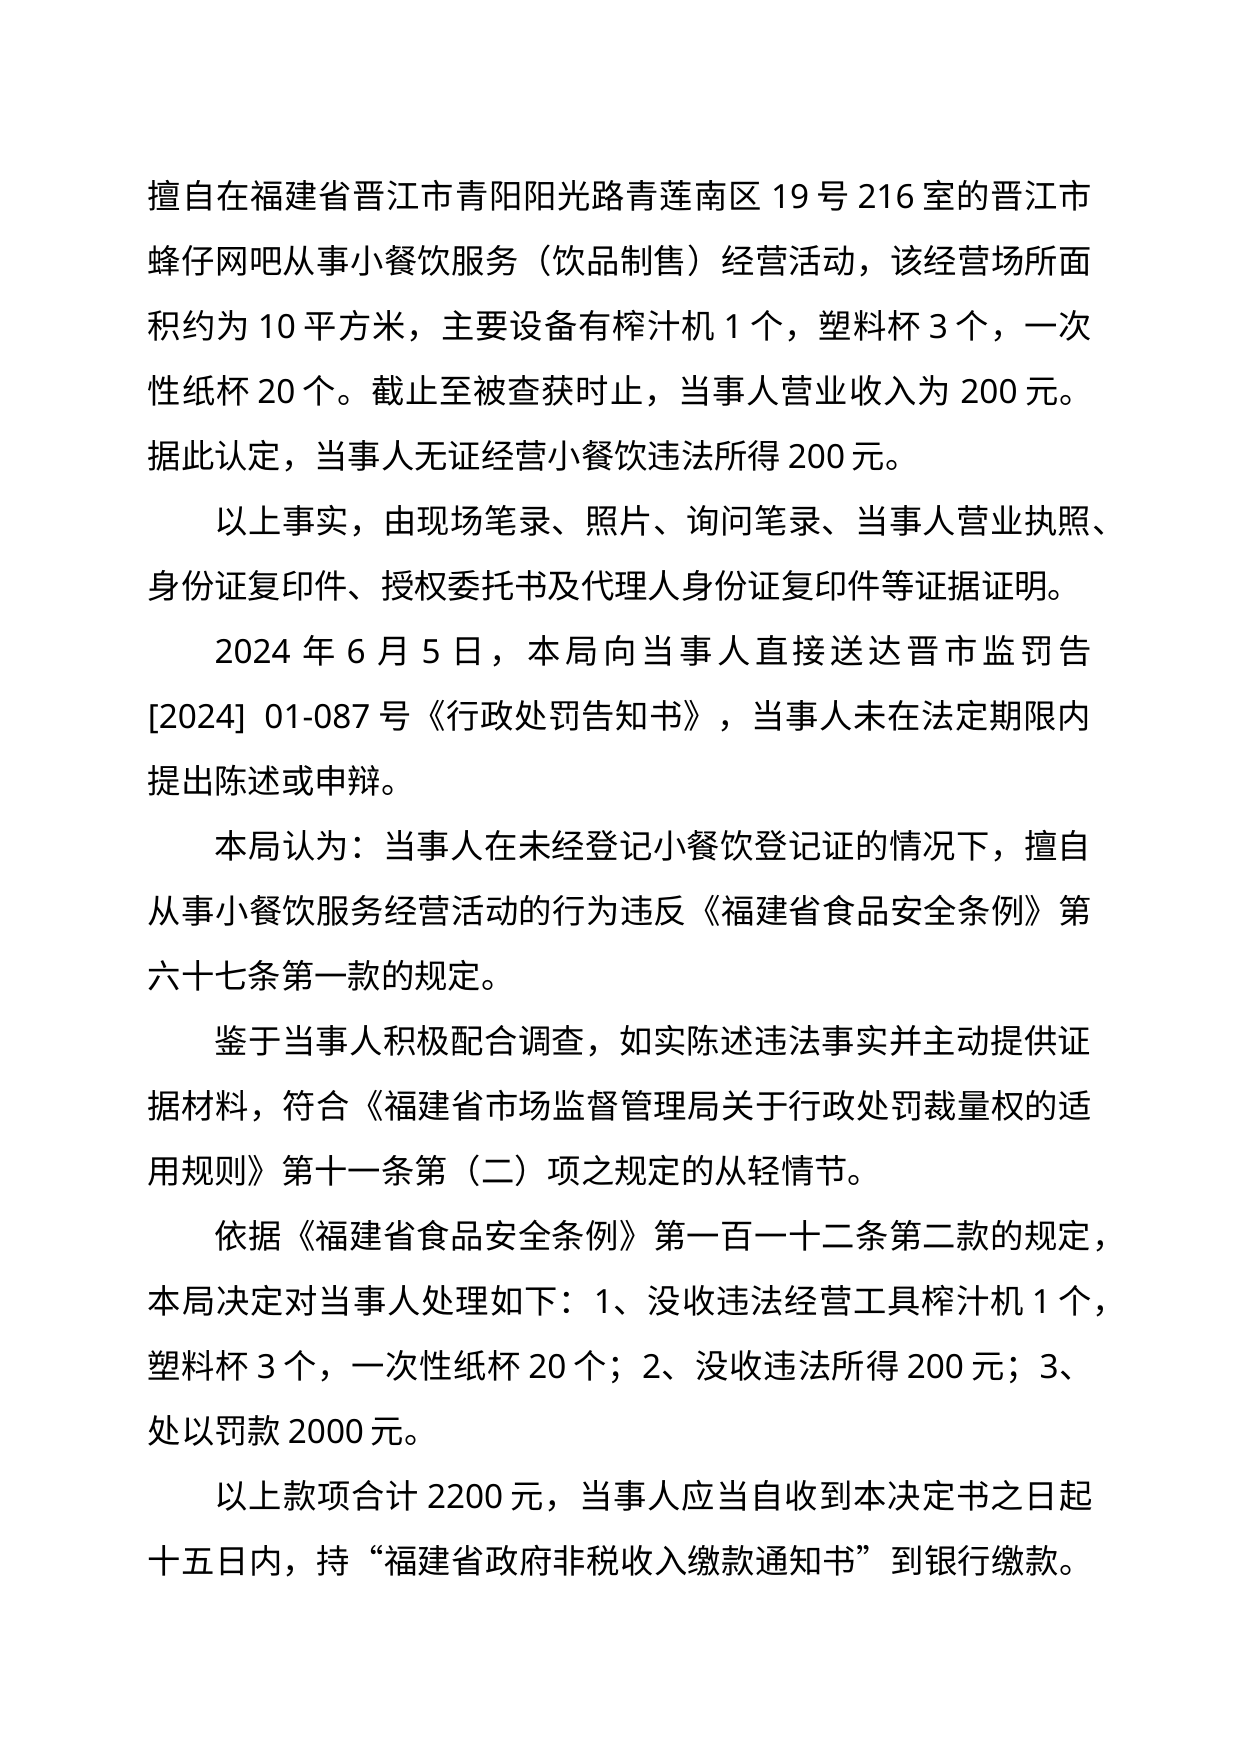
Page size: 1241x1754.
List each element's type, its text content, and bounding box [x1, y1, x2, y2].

text 鉴于当事人积极配合调查，如实陈述违法事实并主动提供证据材料，符合《福建省市场监督管理局关于行政处罚裁量权的适用规则》第十一条第（二）项之规定的从轻情节。 [148, 1007, 1092, 1202]
text 依据《福建省食品安全条例》第一百一十二条第二款的规定，本局决定对当事人处理如下：1、没收违法经营工具榨汁机1个，塑料杯3个，一次性纸杯20个；2、没收违法所得200元；3、处以罚款2000元。 [148, 1202, 1092, 1462]
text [148, 1462, 1092, 1592]
text 2024年6月5日，本局向当事人直接送达晋市监罚告[2024] 01-087号《行政处罚告知书》，当事人未在法定期限内提出陈述或申辩。 [148, 617, 1092, 812]
text 本局认为：当事人在未经登记小餐饮登记证的情况下，擅自从事小餐饮服务经营活动的行为违反《福建省食品安全条例》第六十七条第一款的规定。 [148, 812, 1092, 1007]
text 以上事实，由现场笔录、照片、询问笔录、当事人营业执照、身份证复印件、授权委托书及代理人身份证复印件等证据证明。 [148, 487, 1092, 617]
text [148, 162, 1092, 487]
